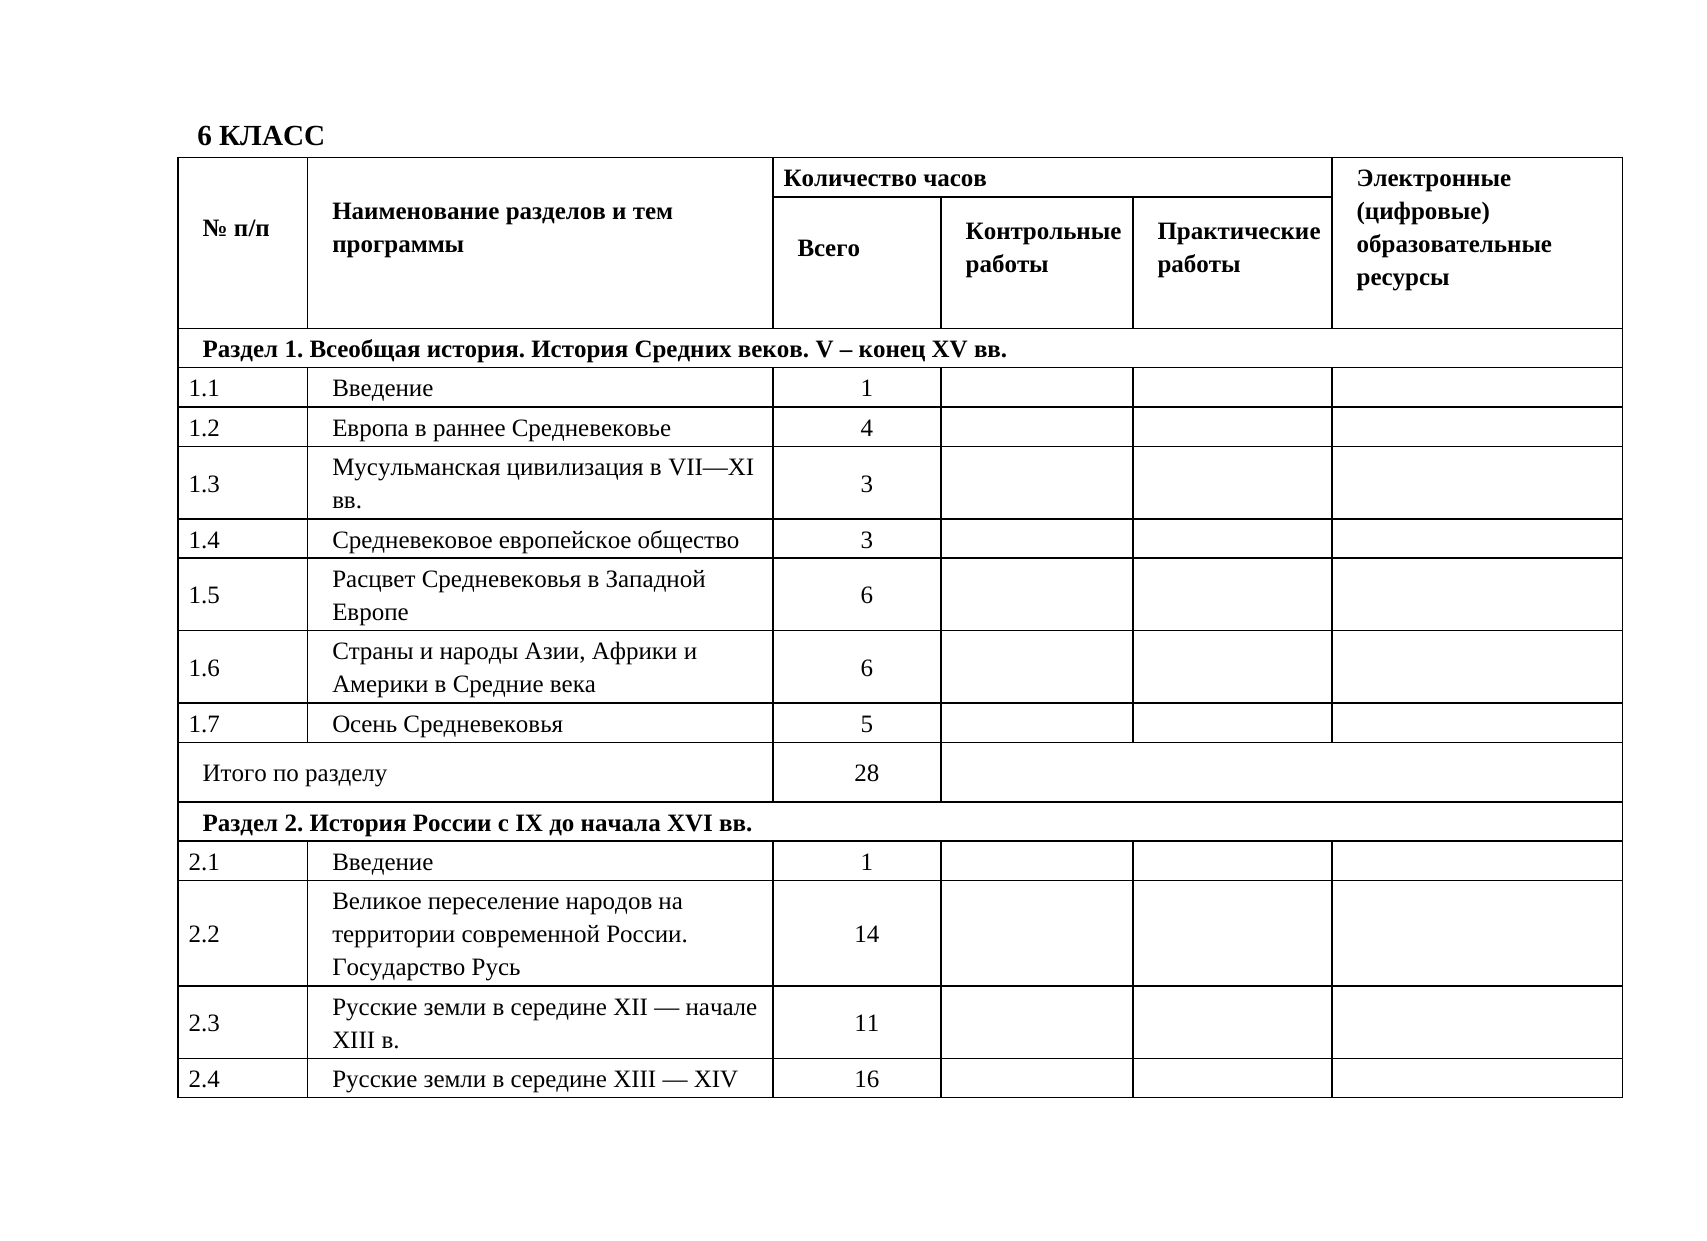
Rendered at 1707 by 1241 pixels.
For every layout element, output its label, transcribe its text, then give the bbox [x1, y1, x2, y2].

table_cell [1333, 520, 1622, 557]
table_cell 2.3 [179, 987, 307, 1057]
table_cell 1.1 [179, 368, 307, 406]
table_cell Расцвет Средневековья в Западной Европе [308, 559, 772, 630]
table_cell [942, 743, 1622, 801]
table_cell [1333, 842, 1622, 880]
table_cell [942, 559, 1132, 630]
table_cell [942, 520, 1132, 557]
table_cell 2.4 [179, 1059, 307, 1097]
table_cell [942, 842, 1132, 880]
text 6 КЛАСС [190, 118, 1618, 152]
table_cell Европа в раннее Средневековье [308, 408, 772, 446]
table_cell Введение [308, 842, 772, 880]
table_cell [1333, 408, 1622, 446]
table_cell [1333, 368, 1622, 406]
table_cell [942, 368, 1132, 406]
table_cell [1134, 987, 1331, 1057]
table_cell [1134, 631, 1331, 702]
table_cell [942, 631, 1132, 702]
table_cell 2.1 [179, 842, 307, 880]
table_cell Осень Средневековья [308, 704, 772, 741]
table_cell 14 [774, 881, 940, 985]
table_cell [308, 1059, 772, 1097]
table_cell Русские земли в середине XII — начале XIII в. [308, 987, 772, 1057]
table_cell 1.6 [179, 631, 307, 702]
table_cell 6 [774, 631, 940, 702]
table_cell [1134, 1059, 1331, 1097]
table_cell Средневековое европейское общество [308, 520, 772, 557]
table_cell Контрольные работы [942, 198, 1132, 327]
table_cell Страны и народы Азии, Африки и Америки в Средние века [308, 631, 772, 702]
table_cell 4 [774, 408, 940, 446]
table_cell Раздел 1. Всеобщая история. История Средних веков. V – конец XV вв. [179, 329, 1622, 367]
table_cell 1.2 [179, 408, 307, 446]
table_cell [1134, 368, 1331, 406]
table_cell [1134, 704, 1331, 741]
table_cell 11 [774, 987, 940, 1057]
table_cell 1.7 [179, 704, 307, 741]
table_cell [1333, 987, 1622, 1057]
table_cell [1333, 559, 1622, 630]
table_cell [1333, 1059, 1622, 1097]
table_header Количество часов [774, 158, 1331, 196]
table_cell [1134, 447, 1331, 518]
table_cell [942, 881, 1132, 985]
table_header Наименование разделов и тем программы [308, 158, 772, 327]
table_cell [942, 987, 1132, 1057]
table_cell [1134, 408, 1331, 446]
table_cell 1.3 [179, 447, 307, 518]
table_cell [1134, 842, 1331, 880]
table_cell 28 [774, 743, 940, 801]
table_cell 2.2 [179, 881, 307, 985]
table_cell Введение [308, 368, 772, 406]
table_cell 3 [774, 520, 940, 557]
table_cell [1134, 520, 1331, 557]
table_cell 16 [774, 1059, 940, 1097]
table_cell [1333, 447, 1622, 518]
table_cell 3 [774, 447, 940, 518]
table_cell [1134, 559, 1331, 630]
table_header № п/п [179, 158, 307, 327]
table_cell [942, 447, 1132, 518]
table_cell Итого по разделу [179, 743, 772, 801]
table_cell 1.4 [179, 520, 307, 557]
table_cell Всего [774, 198, 940, 327]
table_cell Мусульманская цивилизация в VII—XI вв. [308, 447, 772, 518]
table_cell 6 [774, 559, 940, 630]
table_cell Практические работы [1134, 198, 1331, 327]
table_cell [1333, 881, 1622, 985]
table_cell 5 [774, 704, 940, 741]
table_cell [942, 704, 1132, 741]
table_cell 1.5 [179, 559, 307, 630]
table_cell Великое переселение народов на территории современной России. Государство Русь [308, 881, 772, 985]
table_cell Раздел 2. История России с IX до начала XVI вв. [179, 803, 1622, 840]
table_cell [1333, 704, 1622, 741]
table_cell 1 [774, 368, 940, 406]
table_header Электронные (цифровые) образовательные ресурсы [1333, 158, 1622, 327]
table_cell [1333, 631, 1622, 702]
table_cell [1134, 881, 1331, 985]
table_cell [942, 1059, 1132, 1097]
table_cell 1 [774, 842, 940, 880]
table_cell [942, 408, 1132, 446]
